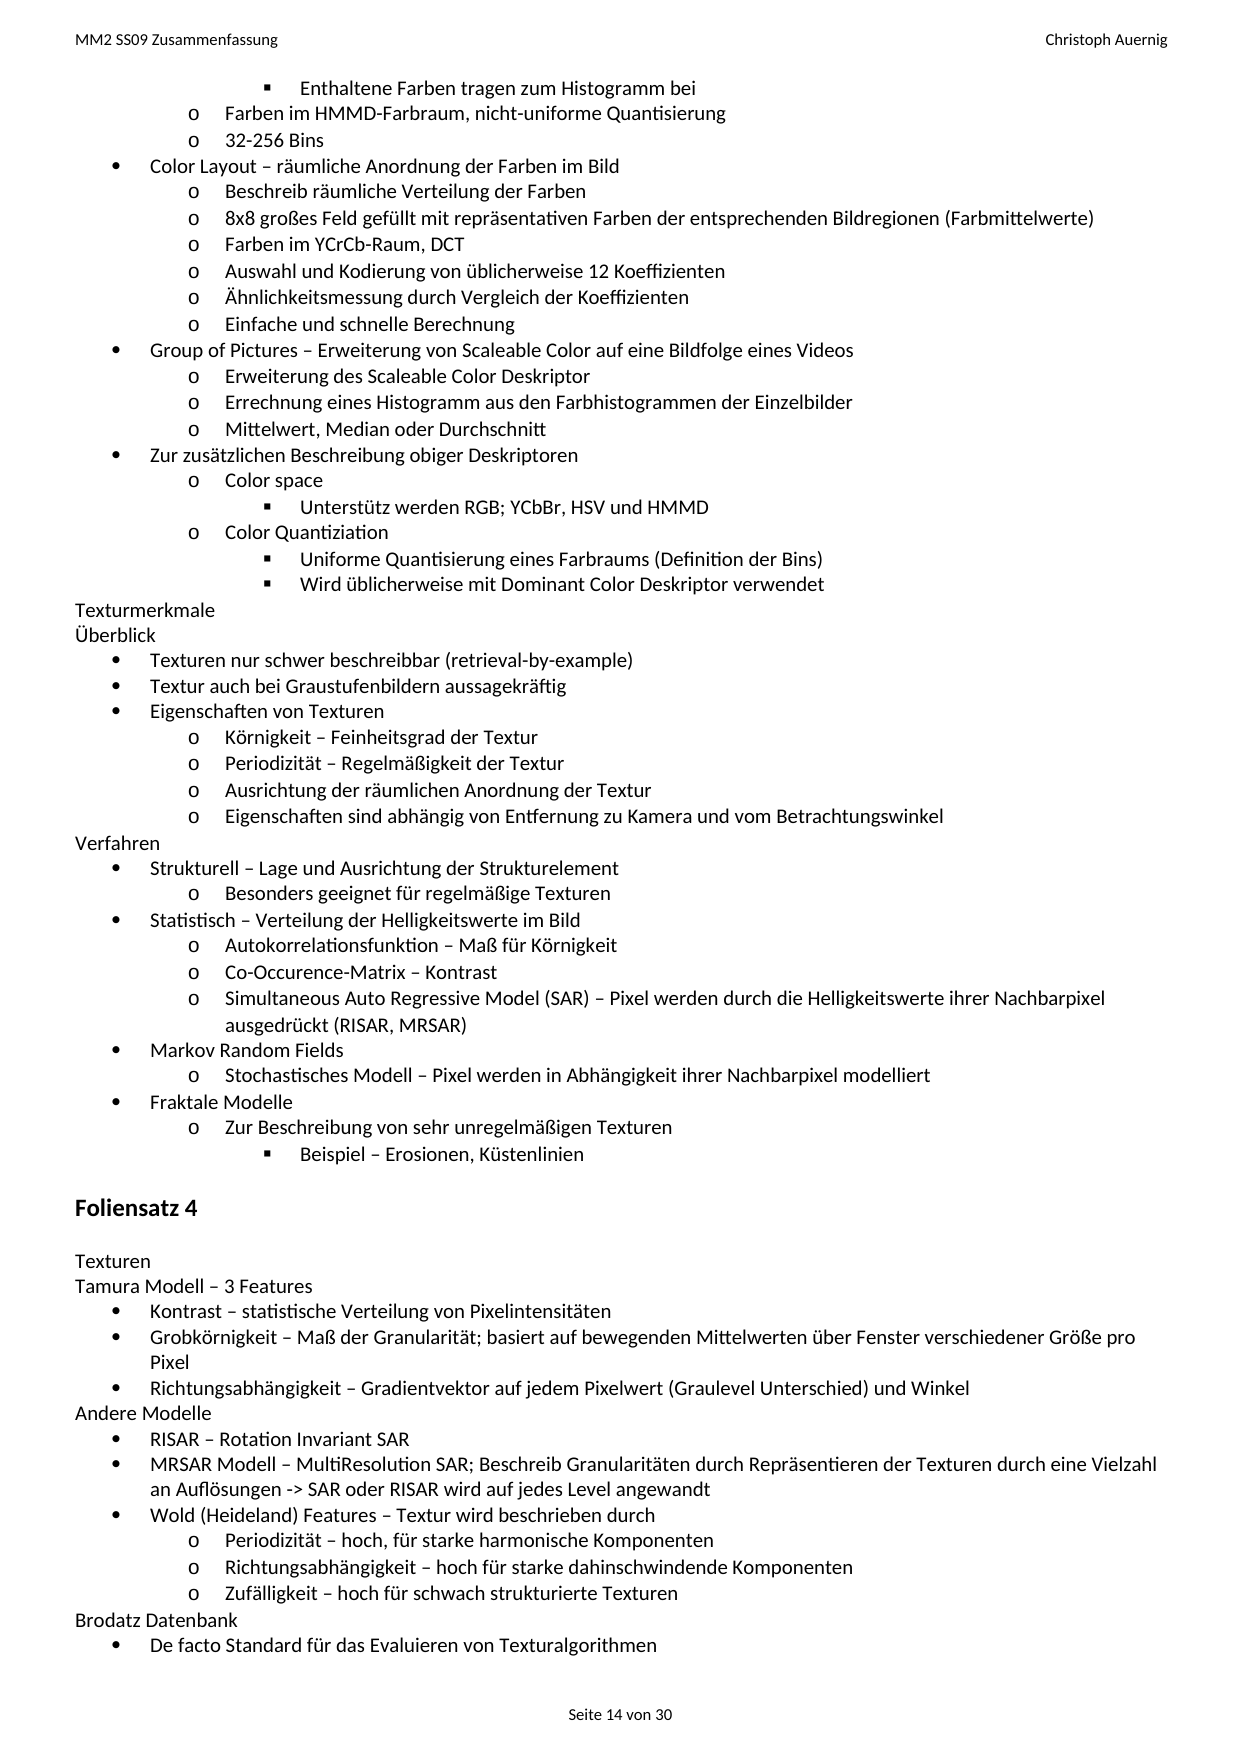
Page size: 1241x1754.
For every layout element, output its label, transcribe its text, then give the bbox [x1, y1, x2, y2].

list Color Layout – räumliche Anordnung der Farben im Bild [112, 153, 1165, 179]
text Brodatz Datenbank [75, 1607, 1165, 1632]
text Verfahren [75, 830, 1165, 855]
list Wird üblicherweise mit Dominant Color Deskriptor verwendet [262, 571, 1165, 597]
list Color space [187, 468, 1165, 494]
list Farben im HMMD-Farbraum, nicht-uniforme Quantisierung [187, 100, 1165, 127]
text Texturmerkmale [75, 597, 1165, 622]
list Kontrast – statistische Verteilung von Pixelintensitäten [112, 1299, 1165, 1324]
list Farben im YCrCb-Raum, DCT [187, 232, 1165, 258]
list Texturen nur schwer beschreibbar (retrieval-by-example) [112, 648, 1165, 673]
list MRSAR Modell – MultiResolution SAR; Beschreib Granularitäten durch Repräsentieren der Texturen durch eine Vielzahl an Auflösungen -> SAR oder RISAR wird auf jedes Level angewandt [112, 1451, 1165, 1502]
list Richtungsabhängigkeit – hoch für starke dahinschwindende Komponenten [187, 1554, 1165, 1580]
list Wold (Heideland) Features – Textur wird beschrieben durch [112, 1502, 1165, 1527]
list Co-Occurence-Matrix – Kontrast [187, 959, 1165, 985]
text Tamura Modell – 3 Features [75, 1273, 1165, 1299]
list Grobkörnigkeit – Maß der Granularität; basiert auf bewegenden Mittelwerten über Fenster verschiedener Größe pro Pixel [112, 1324, 1165, 1375]
list Simultaneous Auto Regressive Model (SAR) – Pixel werden durch die Helligkeitswerte ihrer Nachbarpixel ausgedrückt (RISAR, MRSAR) [187, 985, 1165, 1037]
list Fraktale Modelle [112, 1089, 1165, 1114]
list 8x8 großes Feld gefüllt mit repräsentativen Farben der entsprechenden Bildregionen (Farbmittelwerte) [187, 205, 1165, 232]
list Körnigkeit – Feinheitsgrad der Textur [187, 724, 1165, 750]
list Color Quantiziation [187, 519, 1165, 546]
list Zur zusätzlichen Beschreibung obiger Deskriptoren [112, 442, 1165, 468]
list Errechnung eines Histogramm aus den Farbhistogrammen der Einzelbilder [187, 389, 1165, 416]
list Auswahl und Kodierung von üblicherweise 12 Koeffizienten [187, 258, 1165, 284]
list Ausrichtung der räumlichen Anordnung der Textur [187, 777, 1165, 803]
list Periodizität – hoch, für starke harmonische Komponenten [187, 1527, 1165, 1554]
list 32-256 Bins [187, 127, 1165, 153]
list Enthaltene Farben tragen zum Histogramm bei [262, 75, 1165, 100]
list Ähnlichkeitsmessung durch Vergleich der Koeffizienten [187, 284, 1165, 311]
list Strukturell – Lage und Ausrichtung der Strukturelement [112, 855, 1165, 881]
list Periodizität – Regelmäßigkeit der Textur [187, 750, 1165, 777]
list Statistisch – Verteilung der Helligkeitswerte im Bild [112, 907, 1165, 932]
list Mittelwert, Median oder Durchschnitt [187, 416, 1165, 442]
list Richtungsabhängigkeit – Gradientvektor auf jedem Pixelwert (Graulevel Unterschied) und Winkel [112, 1375, 1165, 1400]
list Beschreib räumliche Verteilung der Farben [187, 179, 1165, 205]
text Andere Modelle [75, 1400, 1165, 1426]
text Texturen [75, 1248, 1165, 1273]
list Eigenschaften sind abhängig von Entfernung zu Kamera und vom Betrachtungswinkel [187, 803, 1165, 830]
list RISAR – Rotation Invariant SAR [112, 1426, 1165, 1451]
list Beispiel – Erosionen, Küstenlinien [262, 1141, 1165, 1166]
list Zur Beschreibung von sehr unregelmäßigen Texturen [187, 1114, 1165, 1141]
list Einfache und schnelle Berechnung [187, 311, 1165, 337]
text Foliensatz 4 [75, 1192, 1165, 1222]
list Besonders geeignet für regelmäßige Texturen [187, 881, 1165, 907]
list Erweiterung des Scaleable Color Deskriptor [187, 363, 1165, 389]
list Autokorrelationsfunktion – Maß für Körnigkeit [187, 932, 1165, 959]
list Uniforme Quantisierung eines Farbraums (Definition der Bins) [262, 546, 1165, 571]
list Markov Random Fields [112, 1037, 1165, 1063]
list Stochastisches Modell – Pixel werden in Abhängigkeit ihrer Nachbarpixel modelliert [187, 1063, 1165, 1089]
list De facto Standard für das Evaluieren von Texturalgorithmen [112, 1632, 1165, 1658]
list Group of Pictures – Erweiterung von Scaleable Color auf eine Bildfolge eines Videos [112, 337, 1165, 363]
list Textur auch bei Graustufenbildern aussagekräftig [112, 673, 1165, 698]
text Überblick [75, 622, 1165, 648]
list Unterstütz werden RGB; YCbBr, HSV und HMMD [262, 494, 1165, 519]
list Eigenschaften von Texturen [112, 698, 1165, 724]
list Zufälligkeit – hoch für schwach strukturierte Texturen [187, 1580, 1165, 1607]
